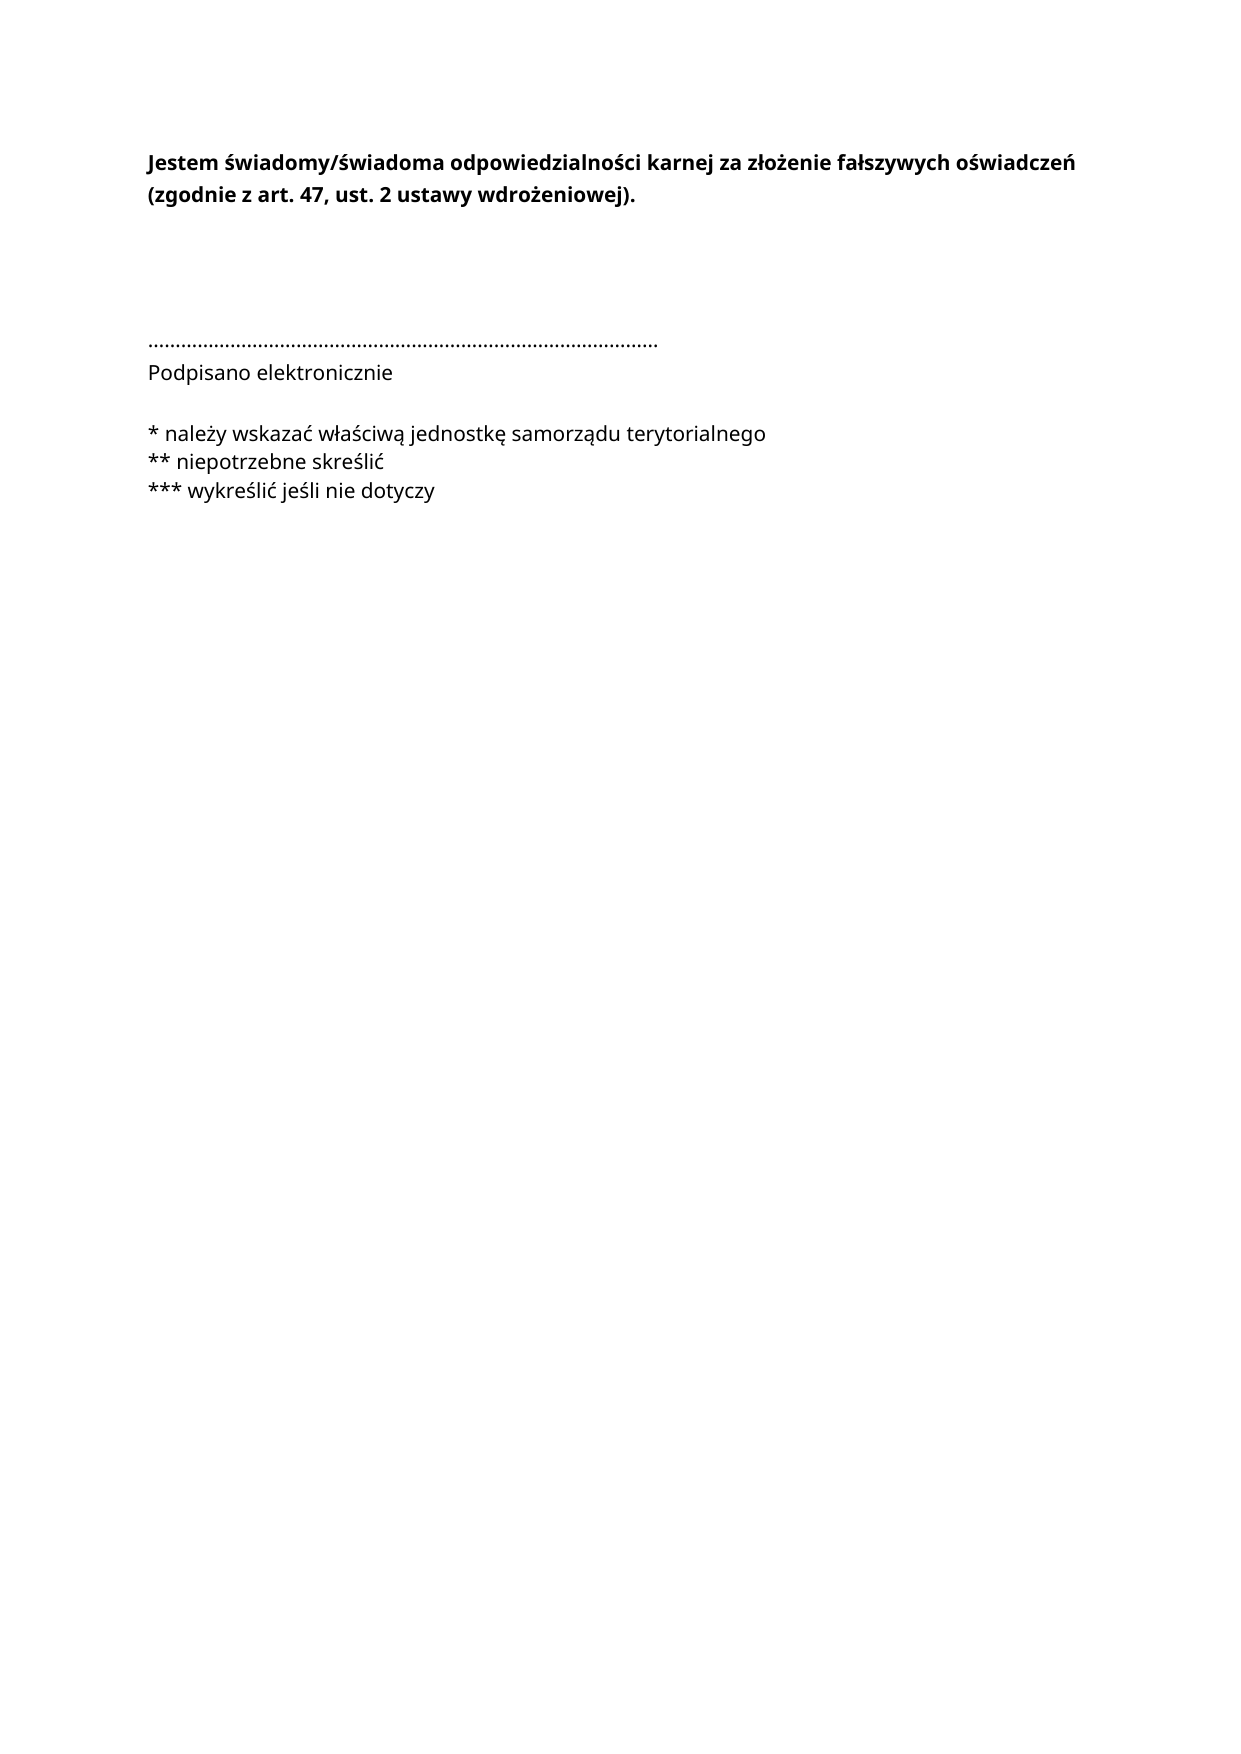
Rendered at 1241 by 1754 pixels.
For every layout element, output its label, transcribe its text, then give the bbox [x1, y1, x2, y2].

text Jestem świadomy/świadoma odpowiedzialności karnej za złożenie fałszywych oświadczeń (zgodnie z art. 47, ust. 2 ustawy wdrożeniowej). [148, 148, 1092, 209]
text * należy wskazać właściwą jednostkę samorządu terytorialnego [148, 419, 1092, 447]
text *** wykreślić jeśli nie dotyczy [148, 476, 1092, 504]
text ** niepotrzebne skreślić [148, 447, 1092, 476]
text ………………………………………………………………………………… Podpisano elektronicznie [148, 325, 1092, 386]
